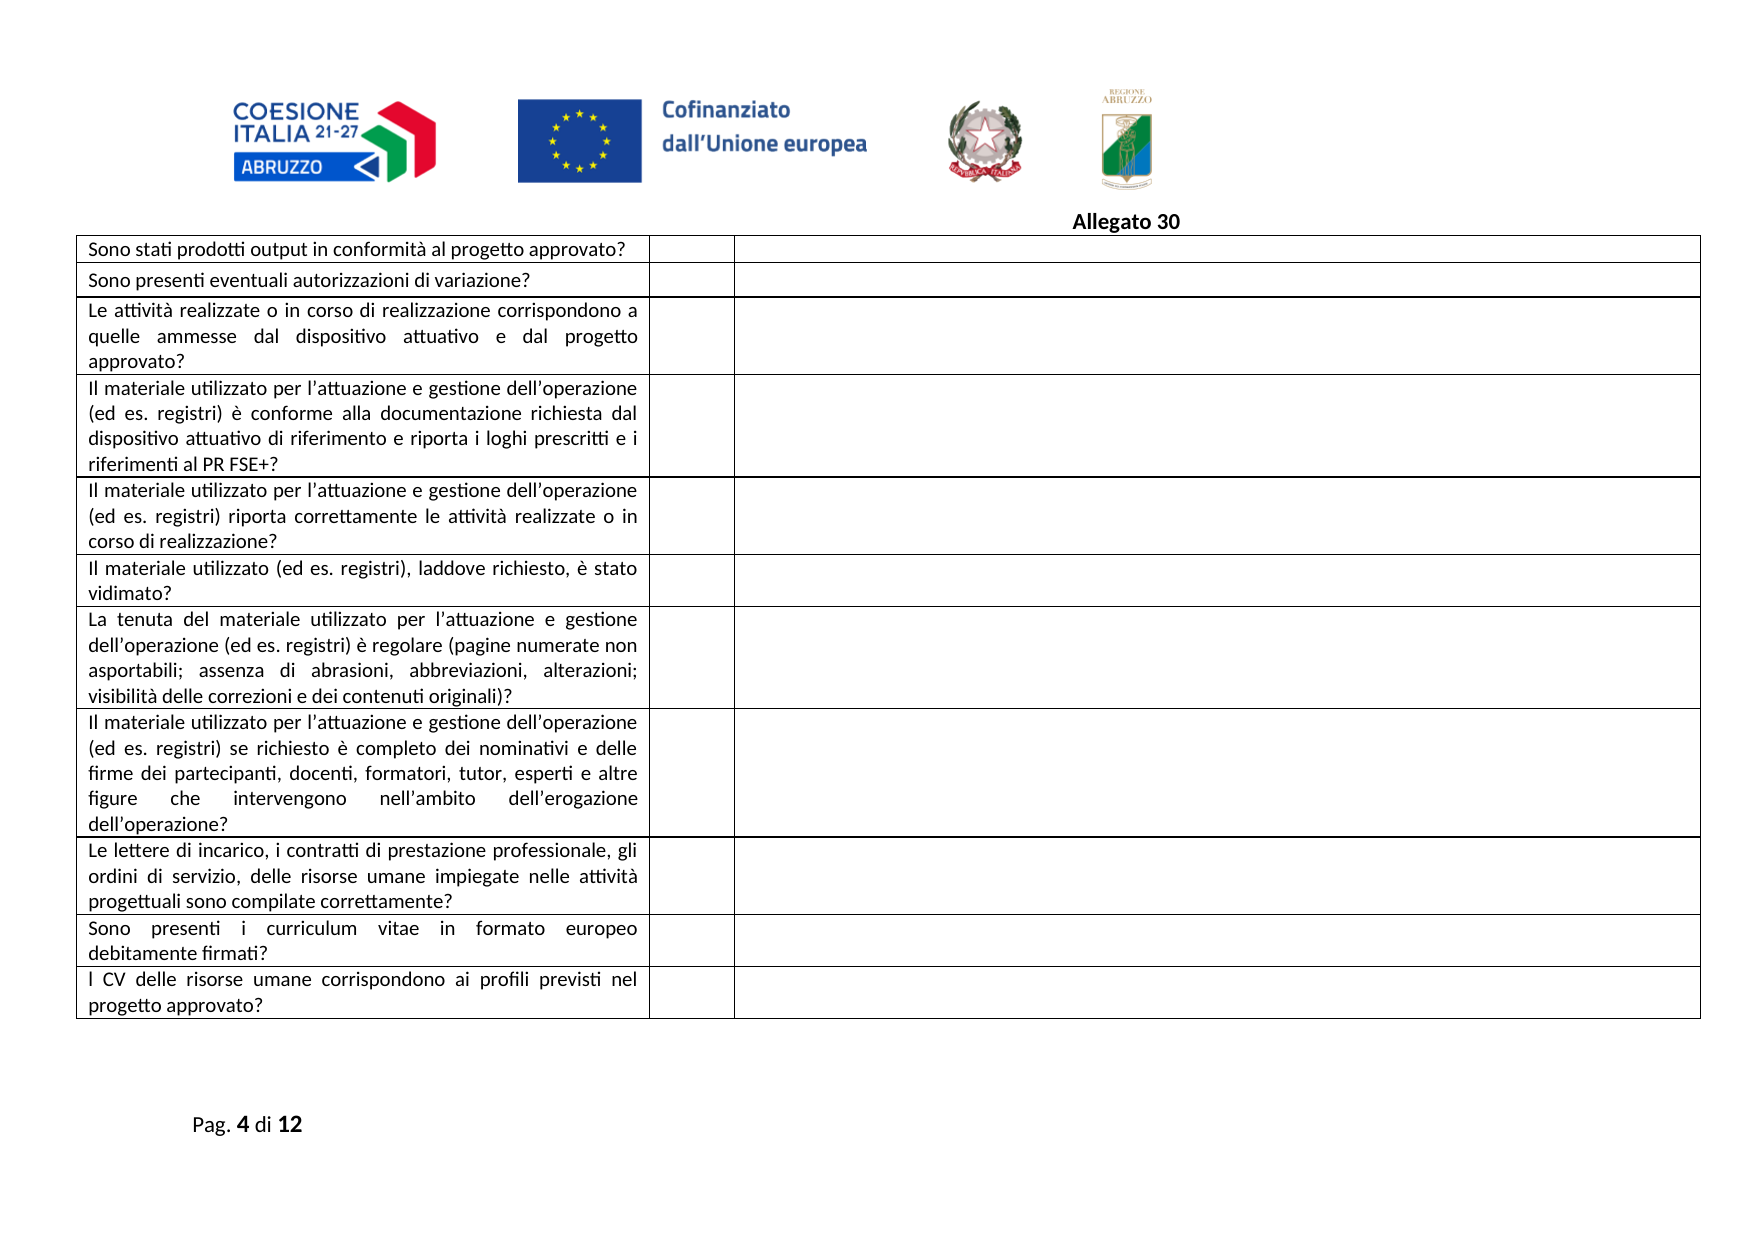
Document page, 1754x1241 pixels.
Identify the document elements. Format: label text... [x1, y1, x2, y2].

table_cell [650, 607, 734, 708]
table_cell Il materiale utilizzato per l’attuazione e gestione dell’operazione (ed es. registri) se richiesto è completo dei nominativi e delle firme dei partecipanti, docenti, formatori, tutor, esperti e altre figure che intervengono nell’ambito dell’erogazione dell’operazione? [77, 709, 649, 836]
table_cell Le lettere di incarico, i contratti di prestazione professionale, gli ordini di servizio, delle risorse umane impiegate nelle attività progettuali sono compilate correttamente? [77, 838, 649, 914]
table_cell [735, 298, 1700, 374]
table_cell [650, 375, 734, 476]
table_cell [650, 915, 734, 966]
table_cell [650, 838, 734, 914]
table_cell [735, 709, 1700, 836]
table_cell [735, 555, 1700, 606]
table_cell [735, 915, 1700, 966]
table_cell [735, 967, 1700, 1017]
table_cell Sono presenti i curriculum vitae in formato europeo debitamente firmati? [77, 915, 649, 966]
table_cell [650, 236, 734, 262]
table_cell [735, 375, 1700, 476]
table_cell [735, 838, 1700, 914]
table_cell Sono presenti eventuali autorizzazioni di variazione? [77, 263, 649, 296]
table_cell [650, 709, 734, 836]
table_cell l CV delle risorse umane corrispondono ai profili previsti nel progetto approvato? [77, 967, 649, 1017]
table_cell Il materiale utilizzato per l’attuazione e gestione dell’operazione (ed es. registri) è conforme alla documentazione richiesta dal dispositivo attuativo di riferimento e riporta i loghi prescritti e i riferimenti al PR FSE+? [77, 375, 649, 476]
picture [192, 73, 1196, 207]
table_cell La tenuta del materiale utilizzato per l’attuazione e gestione dell’operazione (ed es. registri) è regolare (pagine numerate non asportabili; assenza di abrasioni, abbreviazioni, alterazioni; visibilità delle correzioni e dei contenuti originali)? [77, 607, 649, 708]
table_cell [735, 263, 1700, 296]
table_cell [735, 478, 1700, 554]
table_cell [650, 967, 734, 1017]
table_cell [650, 555, 734, 606]
table_cell [650, 298, 734, 374]
table_cell [650, 263, 734, 296]
table_cell [735, 607, 1700, 708]
table_cell Il materiale utilizzato (ed es. registri), laddove richiesto, è stato vidimato? [77, 555, 649, 606]
table_cell [735, 236, 1700, 262]
table_cell [650, 478, 734, 554]
table_cell Il materiale utilizzato per l’attuazione e gestione dell’operazione (ed es. registri) riporta correttamente le attività realizzate o in corso di realizzazione? [77, 478, 649, 554]
table_cell Le attività realizzate o in corso di realizzazione corrispondono a quelle ammesse dal dispositivo attuativo e dal progetto approvato? [77, 298, 649, 374]
table_cell Sono stati prodotti output in conformità al progetto approvato? [77, 236, 649, 262]
